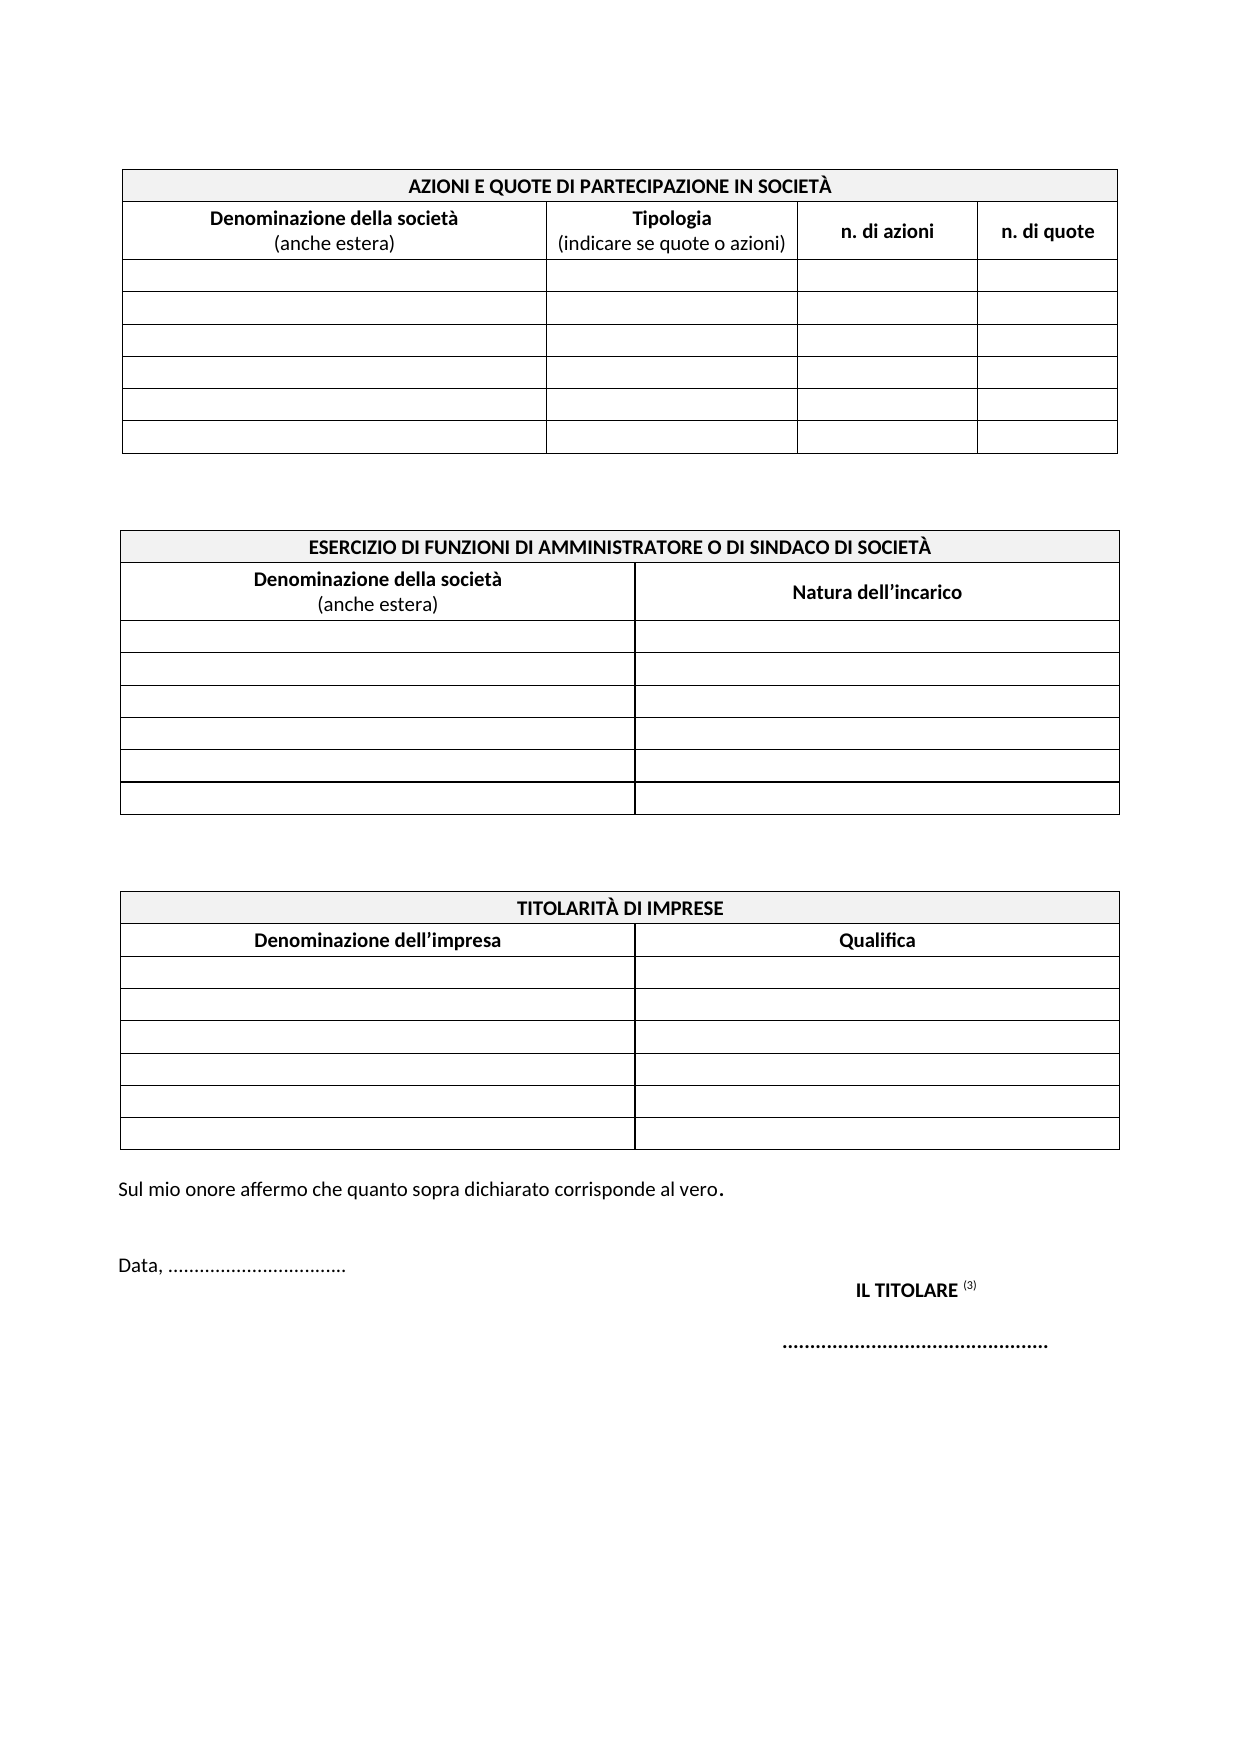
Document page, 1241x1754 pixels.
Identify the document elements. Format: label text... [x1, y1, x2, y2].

table_cell [121, 718, 634, 749]
table_cell [636, 1021, 1119, 1052]
table_cell [978, 260, 1117, 291]
table_cell Denominazione della società (anche estera) [123, 202, 546, 259]
table_cell [636, 718, 1119, 749]
table_cell [978, 292, 1117, 323]
table_cell [636, 783, 1119, 814]
table_cell [978, 325, 1117, 356]
table_cell [121, 989, 634, 1020]
table_cell [636, 957, 1119, 988]
table_cell [123, 389, 546, 420]
text Sul mio onore affermo che quanto sopra dichiarato corrisponde al vero. [118, 1176, 1122, 1201]
table_cell [798, 260, 977, 291]
table_cell [123, 325, 546, 356]
table_cell [547, 292, 797, 323]
table_cell [121, 750, 634, 781]
table_header AZIONI E QUOTE DI PARTECIPAZIONE IN SOCIETÀ [123, 170, 1117, 201]
table_header ESERCIZIO DI FUNZIONI DI AMMINISTRATORE O DI SINDACO DI SOCIETÀ [121, 531, 1119, 562]
table_cell [798, 292, 977, 323]
table_cell [636, 621, 1119, 652]
table_cell [636, 1118, 1119, 1149]
table_cell [123, 421, 546, 453]
table_cell [547, 260, 797, 291]
table_cell [978, 389, 1117, 420]
table_cell [121, 686, 634, 717]
table_cell Tipologia (indicare se quote o azioni) [547, 202, 797, 259]
table_cell [121, 957, 634, 988]
table_cell [121, 783, 634, 814]
table_cell [636, 989, 1119, 1020]
table_cell [121, 1054, 634, 1085]
table_cell [547, 421, 797, 453]
table_cell [978, 421, 1117, 453]
table_cell [636, 653, 1119, 684]
table_cell Natura dell’incarico [636, 563, 1119, 620]
text IL TITOLARE (3) [118, 1277, 1122, 1303]
table_cell [798, 325, 977, 356]
table_cell [636, 750, 1119, 781]
table_cell [636, 1086, 1119, 1117]
table_cell [798, 421, 977, 453]
table_cell [547, 389, 797, 420]
text ................................................ [118, 1328, 1122, 1354]
table_cell [636, 1054, 1119, 1085]
table_cell [121, 621, 634, 652]
table_cell [547, 325, 797, 356]
table_cell n. di quote [978, 202, 1117, 259]
table_cell [121, 1118, 634, 1149]
table_cell [798, 357, 977, 388]
table_cell [121, 1021, 634, 1052]
text Data, .................................. [118, 1252, 1122, 1277]
table_cell [636, 686, 1119, 717]
table_cell n. di azioni [798, 202, 977, 259]
table_cell [978, 357, 1117, 388]
table_cell [123, 260, 546, 291]
table_cell [123, 292, 546, 323]
table_cell Qualifica [636, 924, 1119, 956]
table_cell [121, 1086, 634, 1117]
table_cell Denominazione dell’impresa [121, 924, 634, 956]
table_cell Denominazione della società (anche estera) [121, 563, 634, 620]
table_cell [547, 357, 797, 388]
table_cell [798, 389, 977, 420]
table_header TITOLARITÀ DI IMPRESE [121, 892, 1119, 923]
table_cell [123, 357, 546, 388]
table_cell [121, 653, 634, 684]
